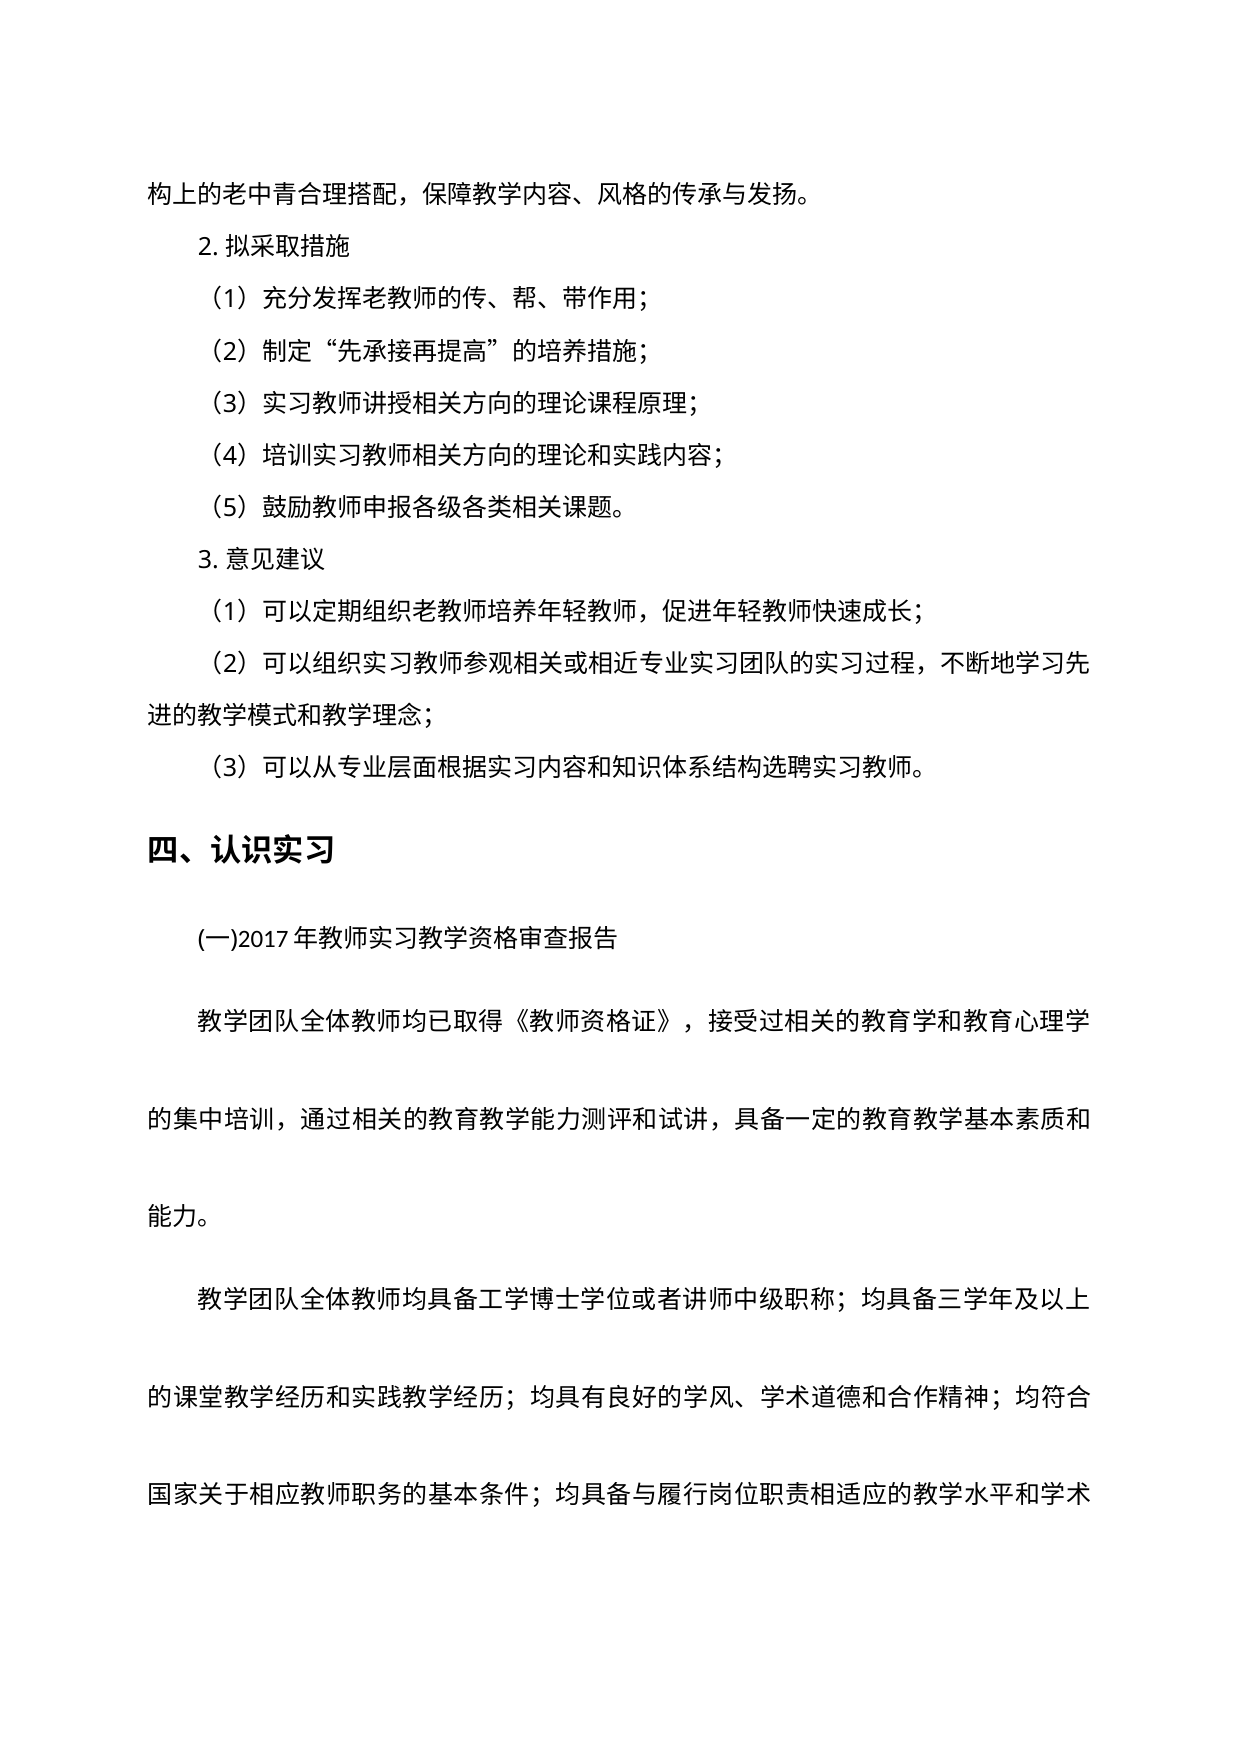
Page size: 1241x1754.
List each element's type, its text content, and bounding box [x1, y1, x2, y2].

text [148, 162, 1092, 214]
text 四、认识实习 [148, 819, 1092, 872]
text （3）实习教师讲授相关方向的理论课程原理； [148, 370, 1092, 422]
text （3）可以从专业层面根据实习内容和知识体系结构选聘实习教师。 [148, 735, 1092, 787]
text 3. 意见建议 [148, 527, 1092, 579]
text （4）培训实习教师相关方向的理论和实践内容； [148, 422, 1092, 474]
text 教学团队全体教师均已取得《教师资格证》，接受过相关的教育学和教育心理学的集中培训，通过相关的教育教学能力测评和试讲，具备一定的教育教学基本素质和能力。 [148, 987, 1092, 1247]
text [148, 1265, 1092, 1525]
text （1）充分发挥老教师的传、帮、带作用； [148, 266, 1092, 318]
text （2）制定“先承接再提高”的培养措施； [148, 318, 1092, 370]
text （1）可以定期组织老教师培养年轻教师，促进年轻教师快速成长； [148, 579, 1092, 631]
text （2）可以组织实习教师参观相关或相近专业实习团队的实习过程，不断地学习先进的教学模式和教学理念； [148, 631, 1092, 735]
text (一)2017年教师实习教学资格审查报告 [148, 904, 1092, 969]
text 2. 拟采取措施 [148, 214, 1092, 266]
text （5）鼓励教师申报各级各类相关课题。 [148, 474, 1092, 527]
